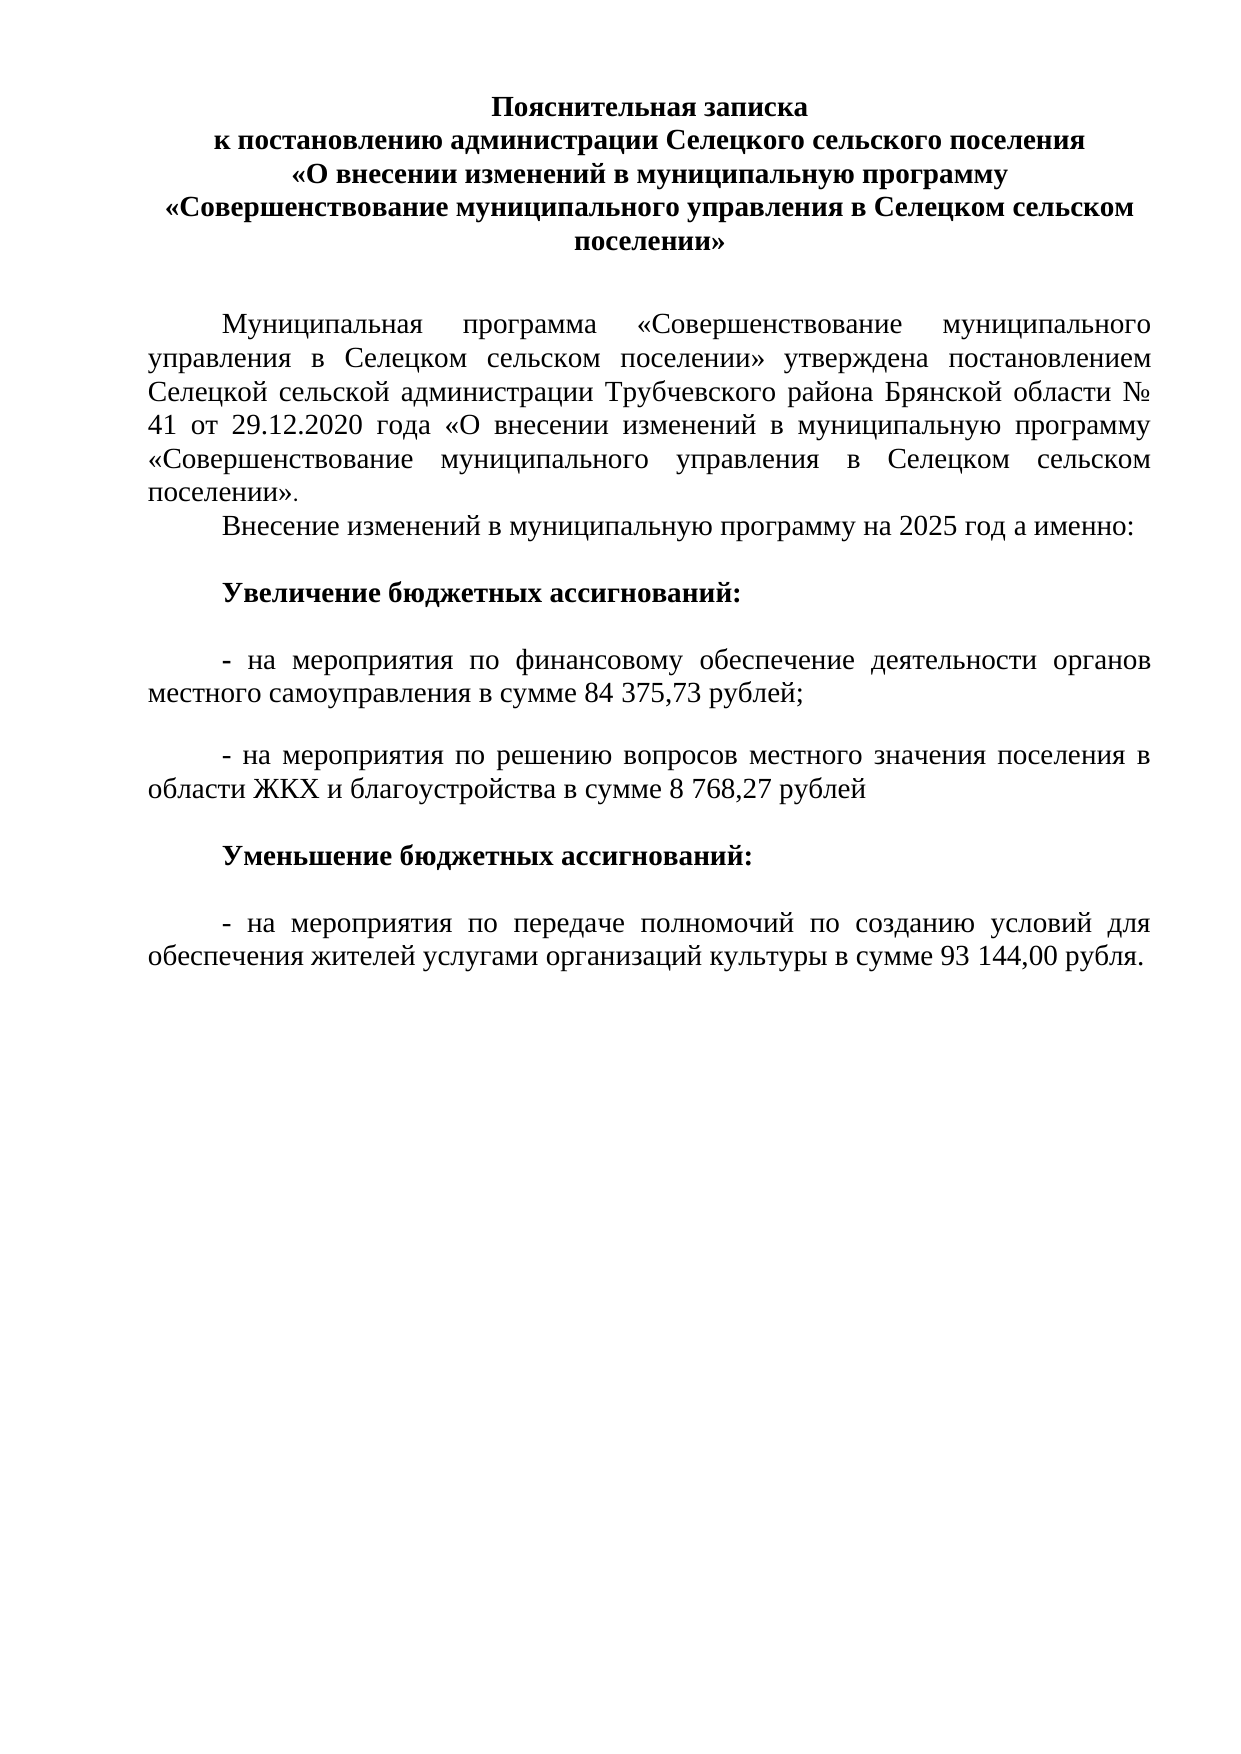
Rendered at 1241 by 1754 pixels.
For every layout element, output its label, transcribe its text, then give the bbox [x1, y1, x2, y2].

text Пояснительная записка [148, 89, 1152, 122]
text Внесение изменений в муниципальную программу на 2025 год а именно: [148, 508, 1152, 541]
text Уменьшение бюджетных ассигнований: [148, 838, 1152, 871]
text Увеличение бюджетных ассигнований: [148, 575, 1152, 608]
text «Совершенствование муниципального управления в Селецком сельском поселении» [148, 189, 1152, 256]
text Муниципальная программа «Совершенствование муниципального управления в Селецком сельском поселении» утверждена постановлением Селецкой сельской администрации Трубчевского района Брянской области № 41 от 29.12.2020 года «О внесении изменений в муниципальную программу «Совершенствование муниципального управления в Селецком сельском поселении». [148, 307, 1152, 508]
text - на мероприятия по решению вопросов местного значения поселения в области ЖКХ и благоустройства в сумме 8 768,27 рублей [148, 737, 1152, 804]
text к постановлению администрации Селецкого сельского поселения [148, 122, 1152, 156]
text - на мероприятия по финансовому обеспечение деятельности органов местного самоуправления в сумме 84 375,73 рублей; [148, 642, 1152, 709]
text - на мероприятия по передаче полномочий по созданию условий для обеспечения жителей услугами организаций культуры в сумме 93 144,00 рубля. [148, 905, 1152, 972]
text «О внесении изменений в муниципальную программу [148, 156, 1152, 189]
